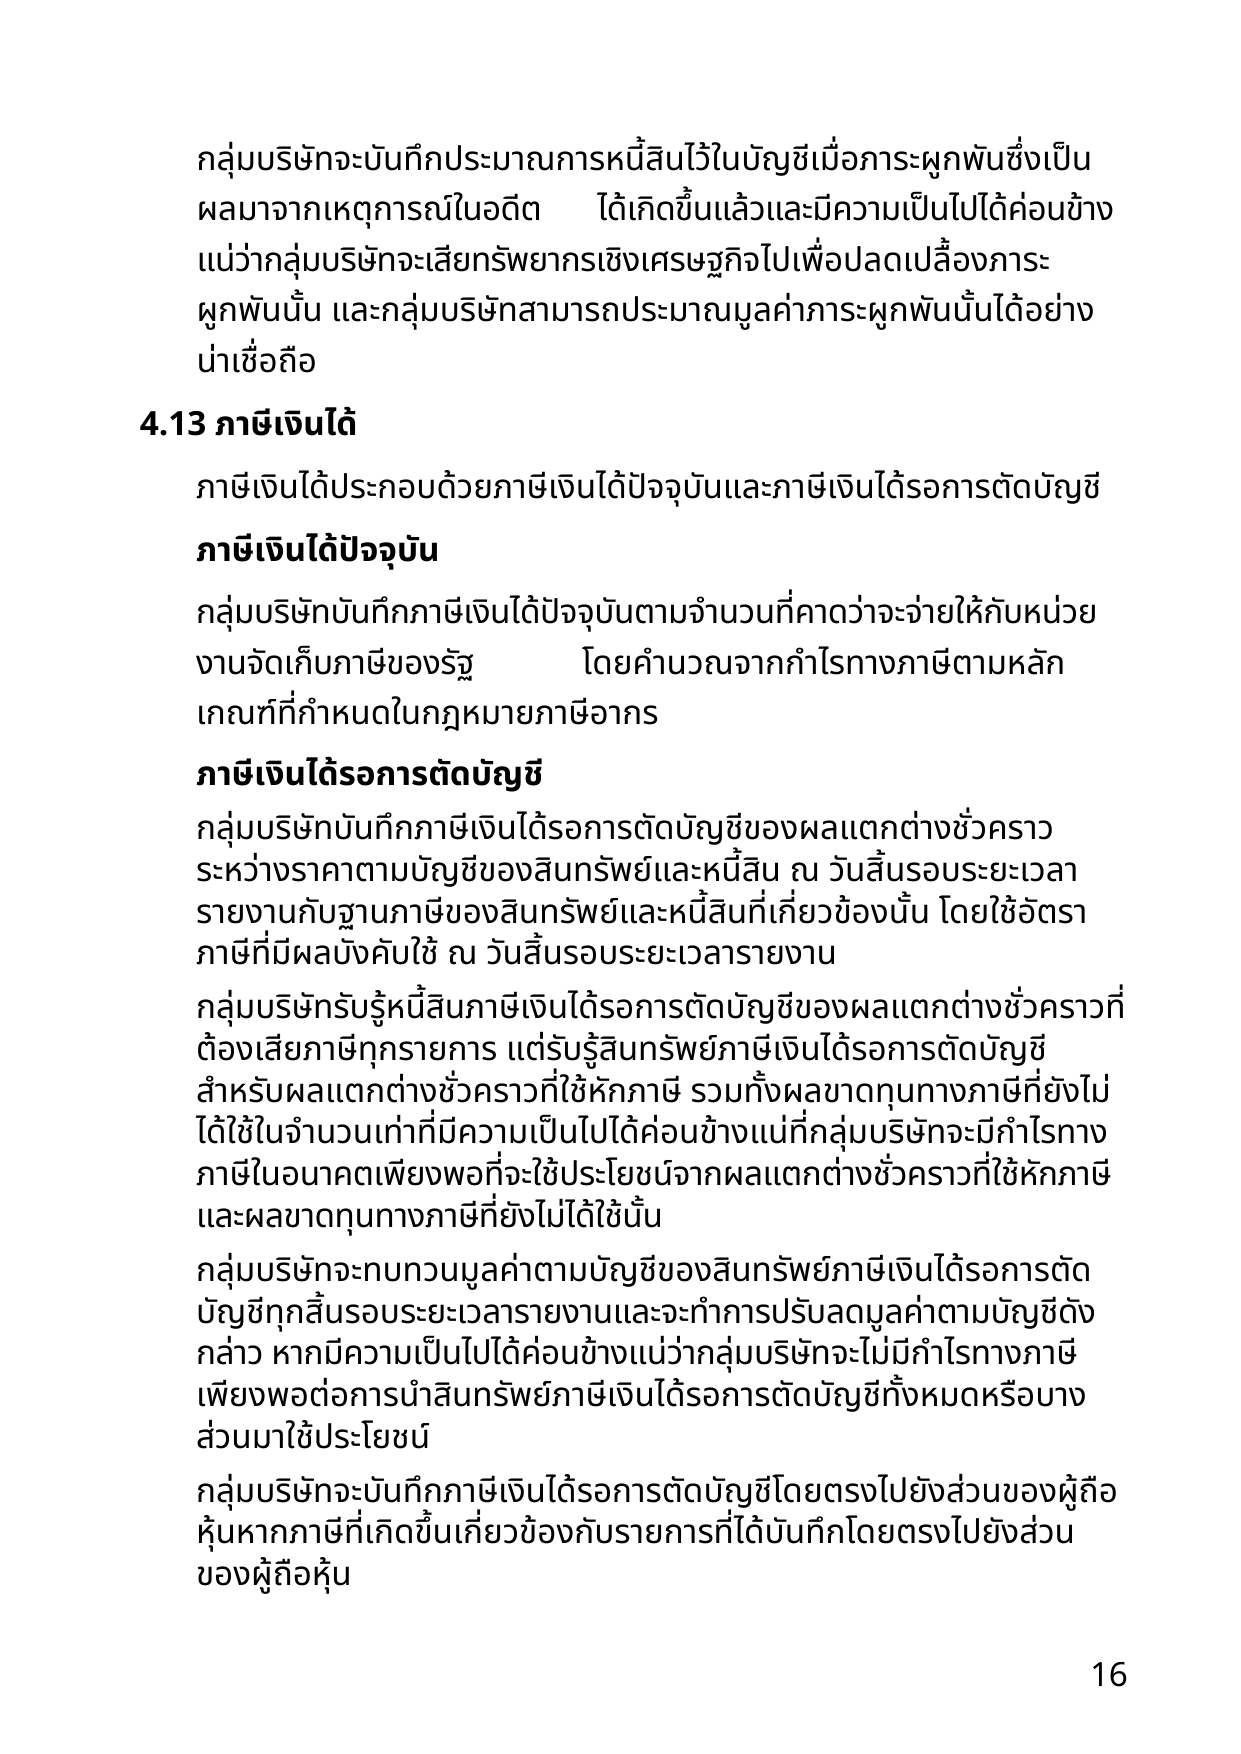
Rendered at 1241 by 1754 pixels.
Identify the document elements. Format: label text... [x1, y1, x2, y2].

text กลุ่มบริษัทจะบันทึกภาษีเงินได้รอการตัดบัญชีโดยตรงไปยังส่วนของผู้ถือหุ้นหากภาษีที่เกิดขึ้นเกี่ยวข้องกับรายการที่ได้บันทึกโดยตรงไปยังส่วนของผู้ถือหุ้น [139, 1469, 1128, 1594]
text 4.13 ภาษีเงินได้ [139, 399, 1128, 450]
text กลุ่มบริษัทจะทบทวนมูลค่าตามบัญชีของสินทรัพย์ภาษีเงินได้รอการตัดบัญชีทุกสิ้นรอบระยะเวลารายงานและจะทำการปรับลดมูลค่าตามบัญชีดังกล่าว หากมีความเป็นไปได้ค่อนข้างแน่ว่ากลุ่มบริษัทจะไม่มีกำไรทางภาษีเพียงพอต่อการนำสินทรัพย์ภาษีเงินได้รอการตัดบัญชีทั้งหมดหรือบางส่วนมาใช้ประโยชน์ [139, 1248, 1128, 1456]
text กลุ่มบริษัทบันทึกภาษีเงินได้รอการตัดบัญชีของผลแตกต่างชั่วคราวระหว่างราคาตามบัญชีของสินทรัพย์และหนี้สิน ณ วันสิ้นรอบระยะเวลารายงานกับฐานภาษีของสินทรัพย์และหนี้สินที่เกี่ยวข้องนั้น โดยใช้อัตราภาษีที่มีผลบังคับใช้ ณ วันสิ้นรอบระยะเวลารายงาน [139, 806, 1128, 973]
text ภาษีเงินได้ปัจจุบัน [139, 526, 1128, 576]
text ภาษีเงินได้รอการตัดบัญชี [196, 752, 1128, 794]
text กลุ่มบริษัทจะบันทึกประมาณการหนี้สินไว้ในบัญชีเมื่อภาระผูกพันซึ่งเป็นผลมาจากเหตุการณ์ในอดีต ได้เกิดขึ้นแล้วและมีความเป็นไปได้ค่อนข้างแน่ว่ากลุ่มบริษัทจะเสียทรัพยากรเชิงเศรษฐกิจไปเพื่อปลดเปลื้องภาระผูกพันนั้น และกลุ่มบริษัทสามารถประมาณมูลค่าภาระผูกพันนั้นได้อย่างน่าเชื่อถือ [139, 135, 1128, 387]
text ภาษีเงินได้ประกอบด้วยภาษีเงินได้ปัจจุบันและภาษีเงินได้รอการตัดบัญชี [139, 463, 1128, 513]
text กลุ่มบริษัทบันทึกภาษีเงินได้ปัจจุบันตามจำนวนที่คาดว่าจะจ่ายให้กับหน่วยงานจัดเก็บภาษีของรัฐ โดยคำนวณจากกำไรทางภาษีตามหลักเกณฑ์ที่กำหนดในกฎหมายภาษีอากร [139, 588, 1128, 740]
text กลุ่มบริษัทรับรู้หนี้สินภาษีเงินได้รอการตัดบัญชีของผลแตกต่างชั่วคราวที่ต้องเสียภาษีทุกรายการ แต่รับรู้สินทรัพย์ภาษีเงินได้รอการตัดบัญชีสำหรับผลแตกต่างชั่วคราวที่ใช้หักภาษี รวมทั้งผลขาดทุนทางภาษีที่ยังไม่ได้ใช้ในจำนวนเท่าที่มีความเป็นไปได้ค่อนข้างแน่ที่กลุ่มบริษัทจะมีกำไรทางภาษีในอนาคตเพียงพอที่จะใช้ประโยชน์จากผลแตกต่างชั่วคราวที่ใช้หักภาษีและผลขาดทุนทางภาษีที่ยังไม่ได้ใช้นั้น [139, 986, 1128, 1236]
